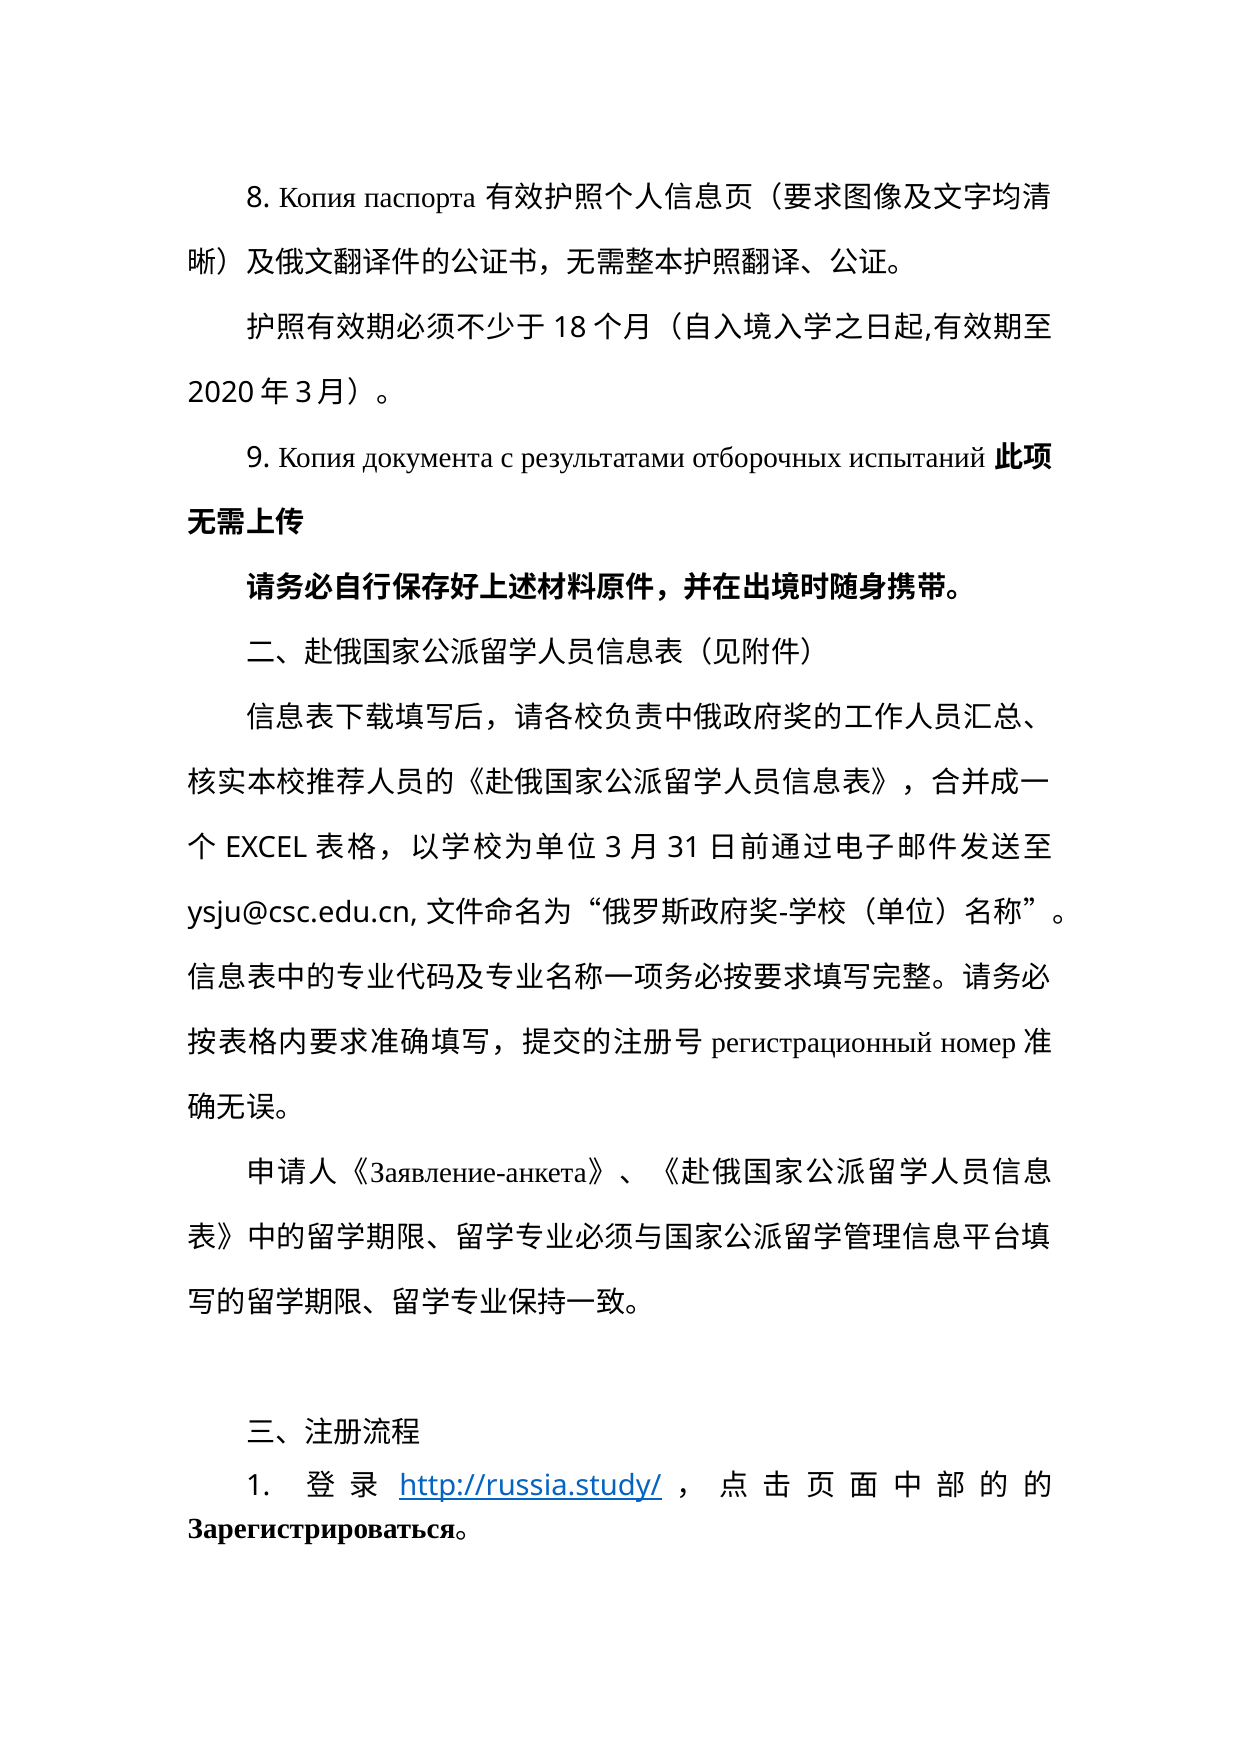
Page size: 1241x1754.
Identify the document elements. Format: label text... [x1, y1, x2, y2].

text 申请人《Заявление-анкета》、《赴俄国家公派留学人员信息表》中的留学期限、留学专业必须与国家公派留学管理信息平台填写的留学期限、留学专业保持一致。 [187, 1137, 1053, 1332]
text 1. 登录http://russia.study/，点击页面中部的的Зарегистрироваться。 [187, 1462, 1053, 1547]
text 信息表下载填写后，请各校负责中俄政府奖的工作人员汇总、核实本校推荐人员的《赴俄国家公派留学人员信息表》，合并成一个EXCEL表格，以学校为单位3月31日前通过电子邮件发送至ysju@csc.edu.cn, 文件命名为“俄罗斯政府奖-学校（单位）名称”。信息表中的专业代码及专业名称一项务必按要求填写完整。请务必按表格内要求准确填写，提交的注册号регистрационный номер准确无误。 [187, 682, 1053, 1137]
text 三、注册流程 [187, 1397, 1053, 1462]
text 护照有效期必须不少于18个月（自入境入学之日起,有效期至2020年3月）。 [187, 292, 1053, 422]
text 8. Копия паспорта 有效护照个人信息页（要求图像及文字均清晰）及俄文翻译件的公证书，无需整本护照翻译、公证。 [187, 162, 1053, 292]
text 请务必自行保存好上述材料原件，并在出境时随身携带。 [187, 552, 1053, 617]
text 9. Копия документа с результатами отборочных испытаний 此项无需上传 [187, 422, 1053, 552]
text 二、赴俄国家公派留学人员信息表（见附件） [187, 617, 1053, 682]
